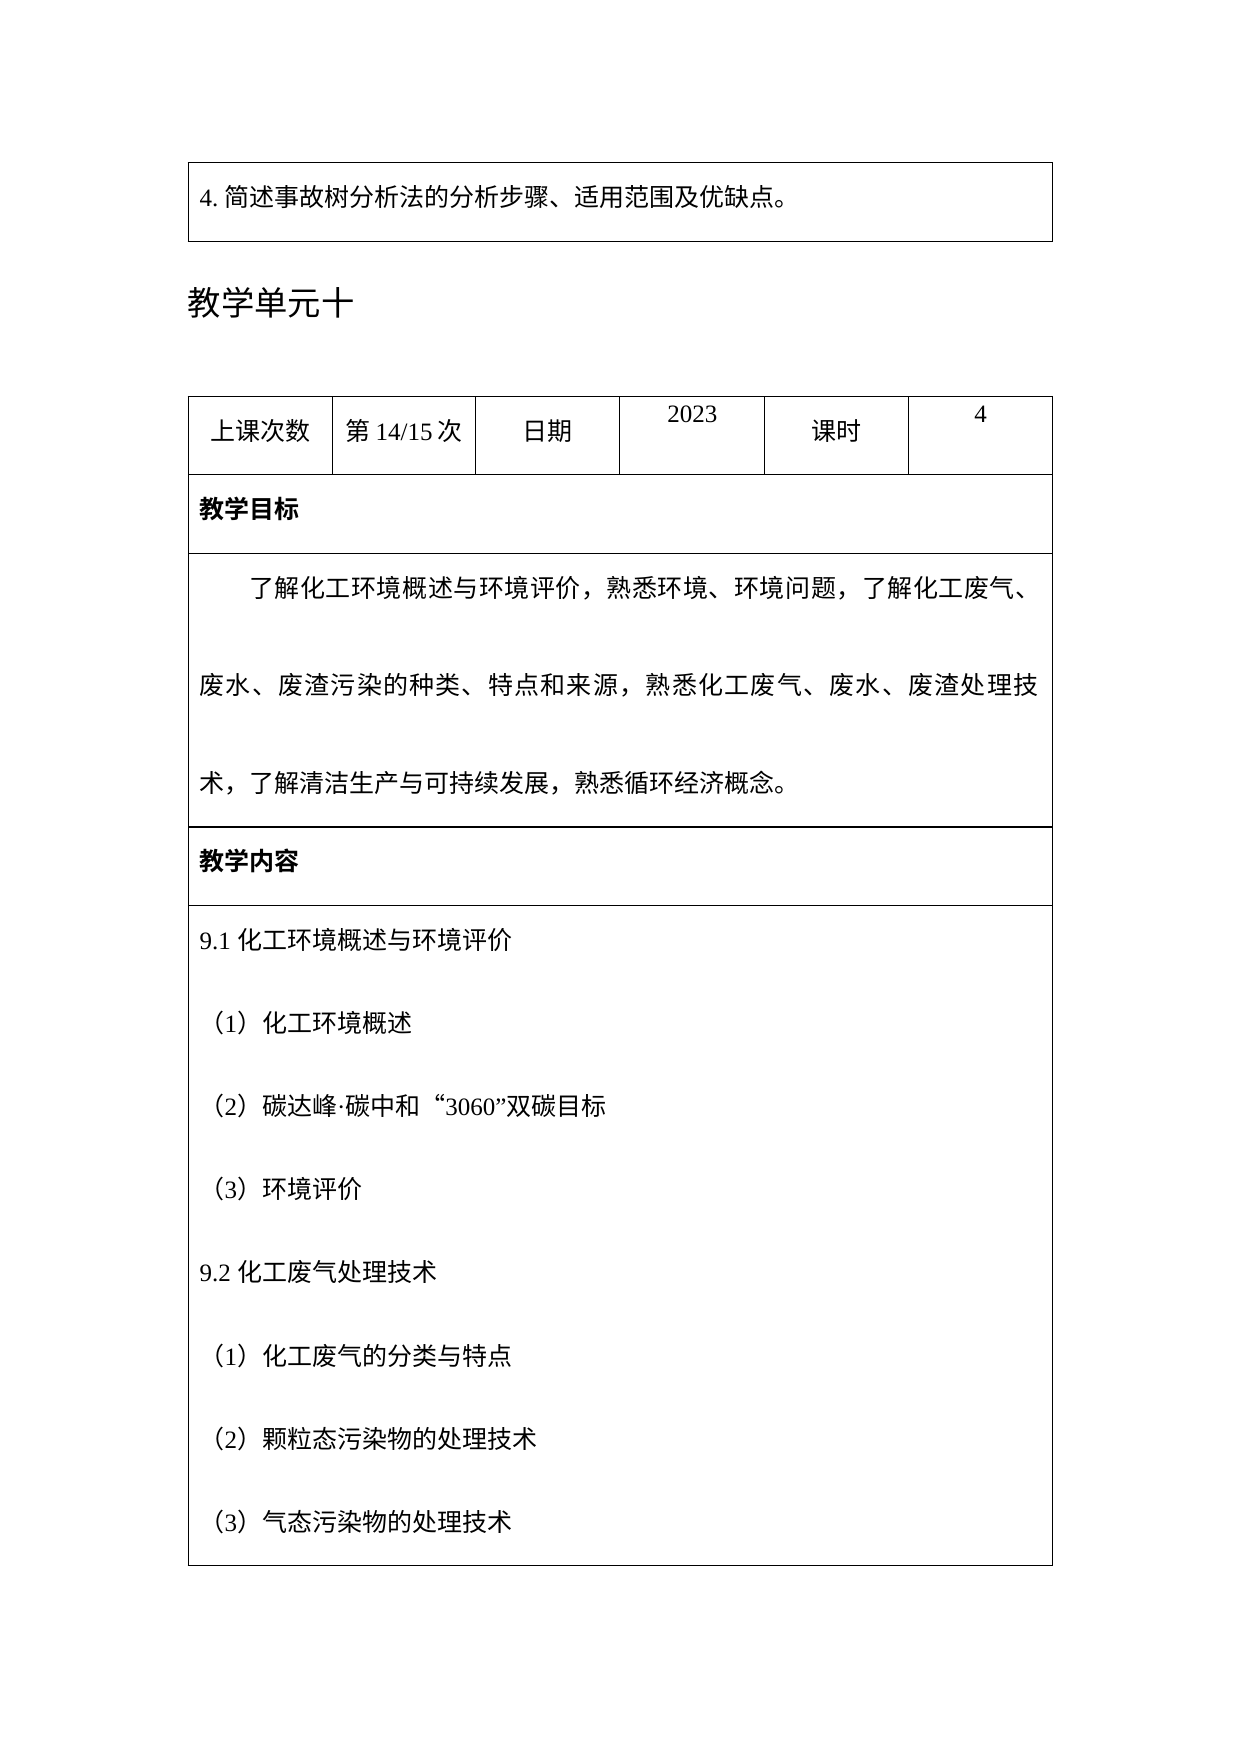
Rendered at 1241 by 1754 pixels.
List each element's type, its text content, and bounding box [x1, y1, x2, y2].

table_header 第14/15次 [333, 397, 475, 474]
table_header 2023 [620, 397, 764, 474]
table_header 课时 [765, 397, 908, 474]
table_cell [189, 906, 1052, 1565]
table_cell 教学目标 [189, 475, 1052, 553]
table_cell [189, 163, 1052, 241]
table_cell 教学内容 [189, 828, 1052, 905]
subtitle 教学单元十 [187, 269, 1053, 334]
table_header 日期 [476, 397, 619, 474]
table_cell 了解化工环境概述与环境评价，熟悉环境、环境问题，了解化工废气、废水、废渣污染的种类、特点和来源，熟悉化工废气、废水、废渣处理技术，了解清洁生产与可持续发展，熟悉循环经济概念。 [189, 554, 1052, 826]
table_header 4 [909, 397, 1052, 474]
table_header 上课次数 [189, 397, 332, 474]
